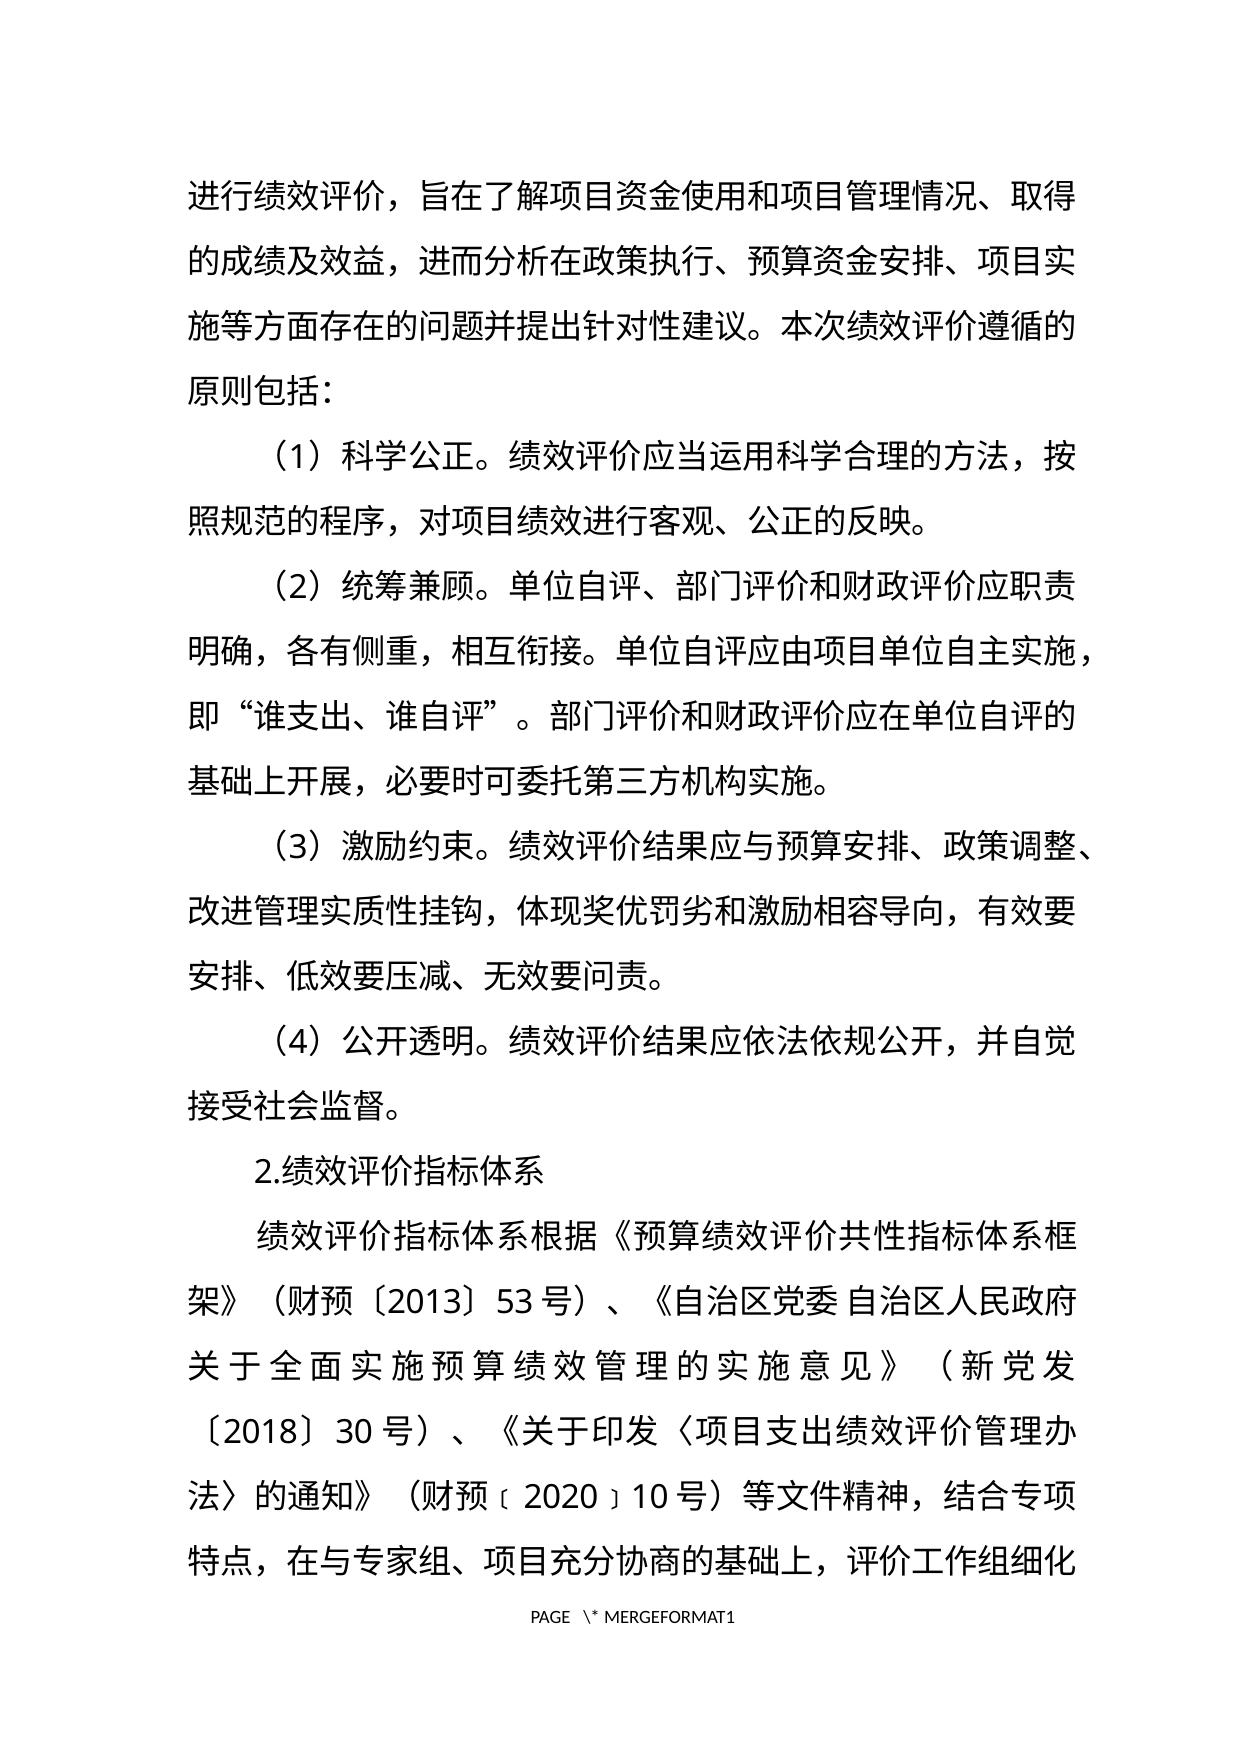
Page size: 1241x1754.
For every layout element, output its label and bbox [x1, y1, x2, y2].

text [187, 162, 1078, 1592]
